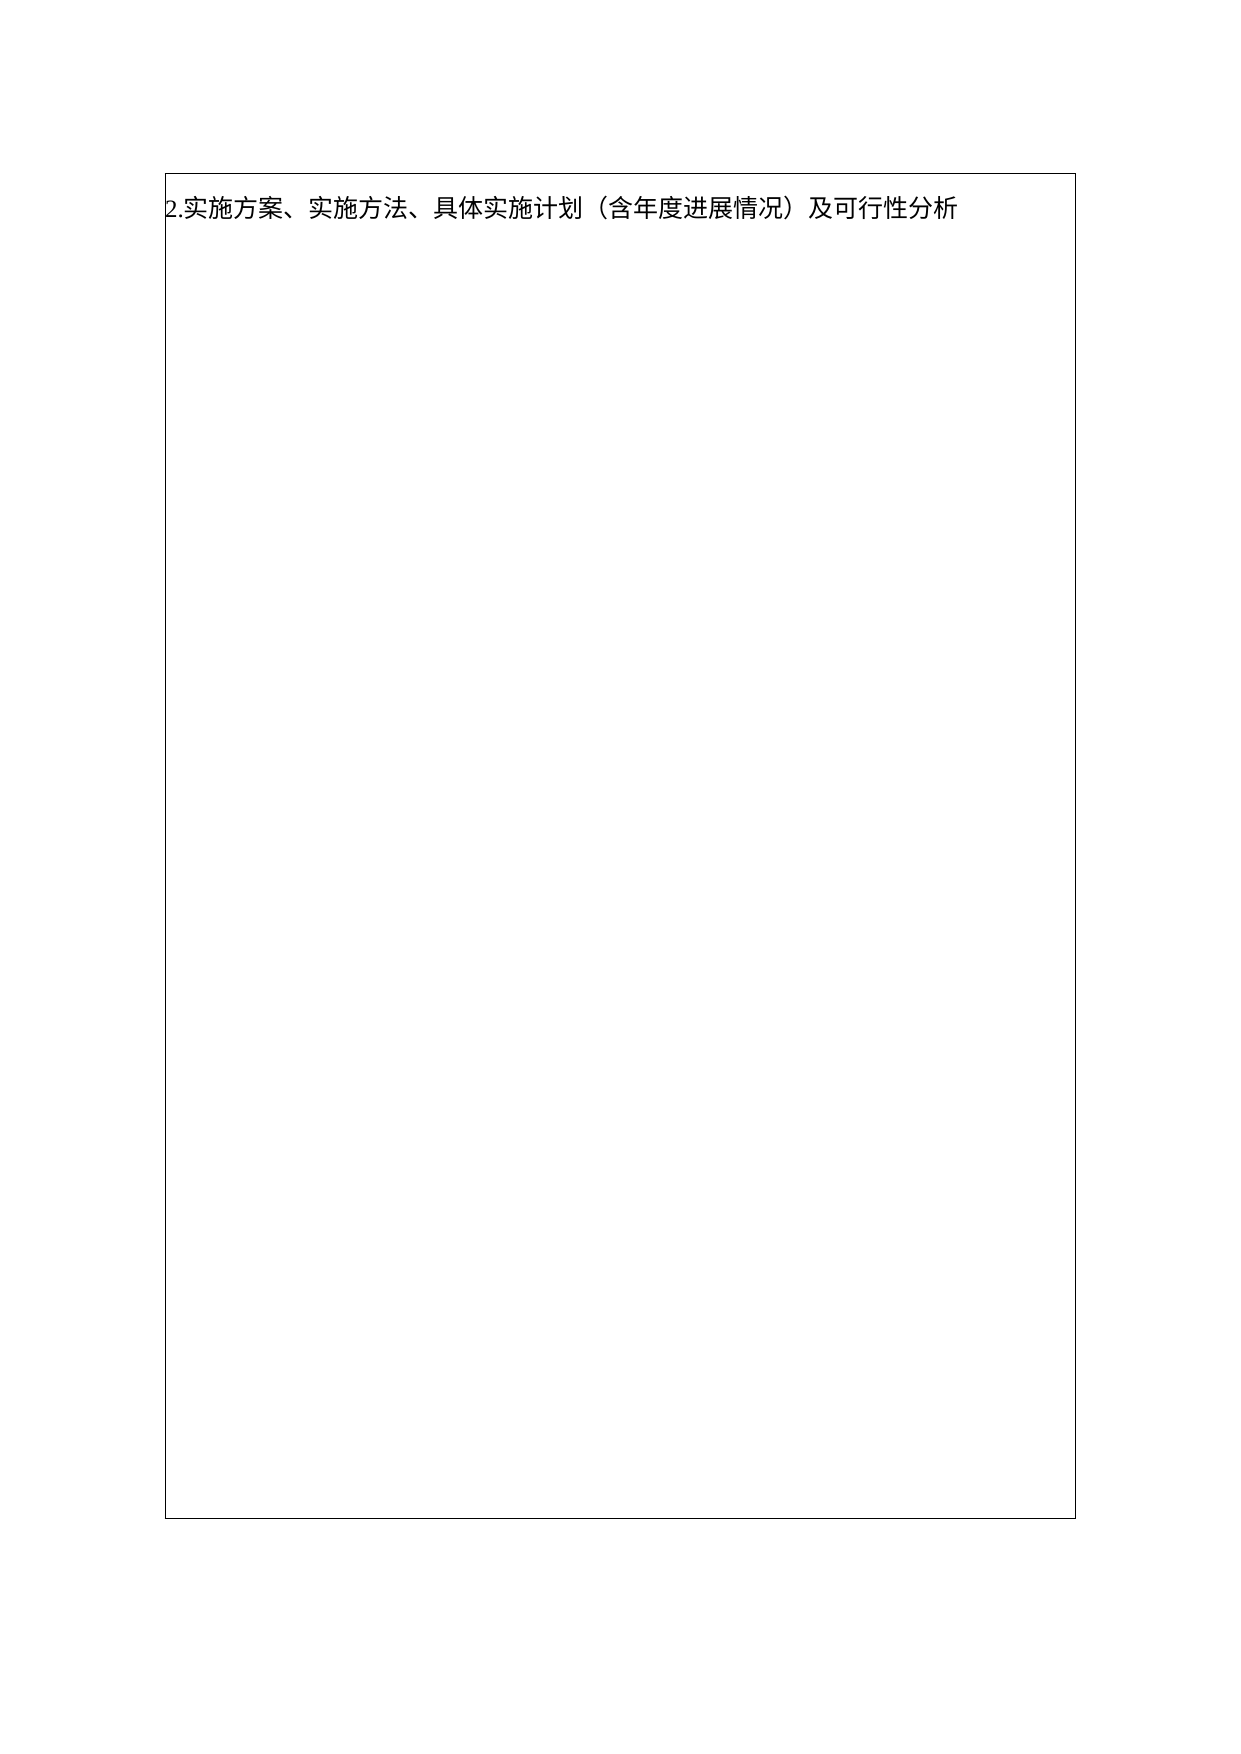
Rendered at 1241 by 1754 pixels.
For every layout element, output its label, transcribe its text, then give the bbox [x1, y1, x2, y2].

table_cell 2.实施方案、实施方法、具体实施计划（含年度进展情况）及可行性分析 [166, 174, 1075, 1517]
